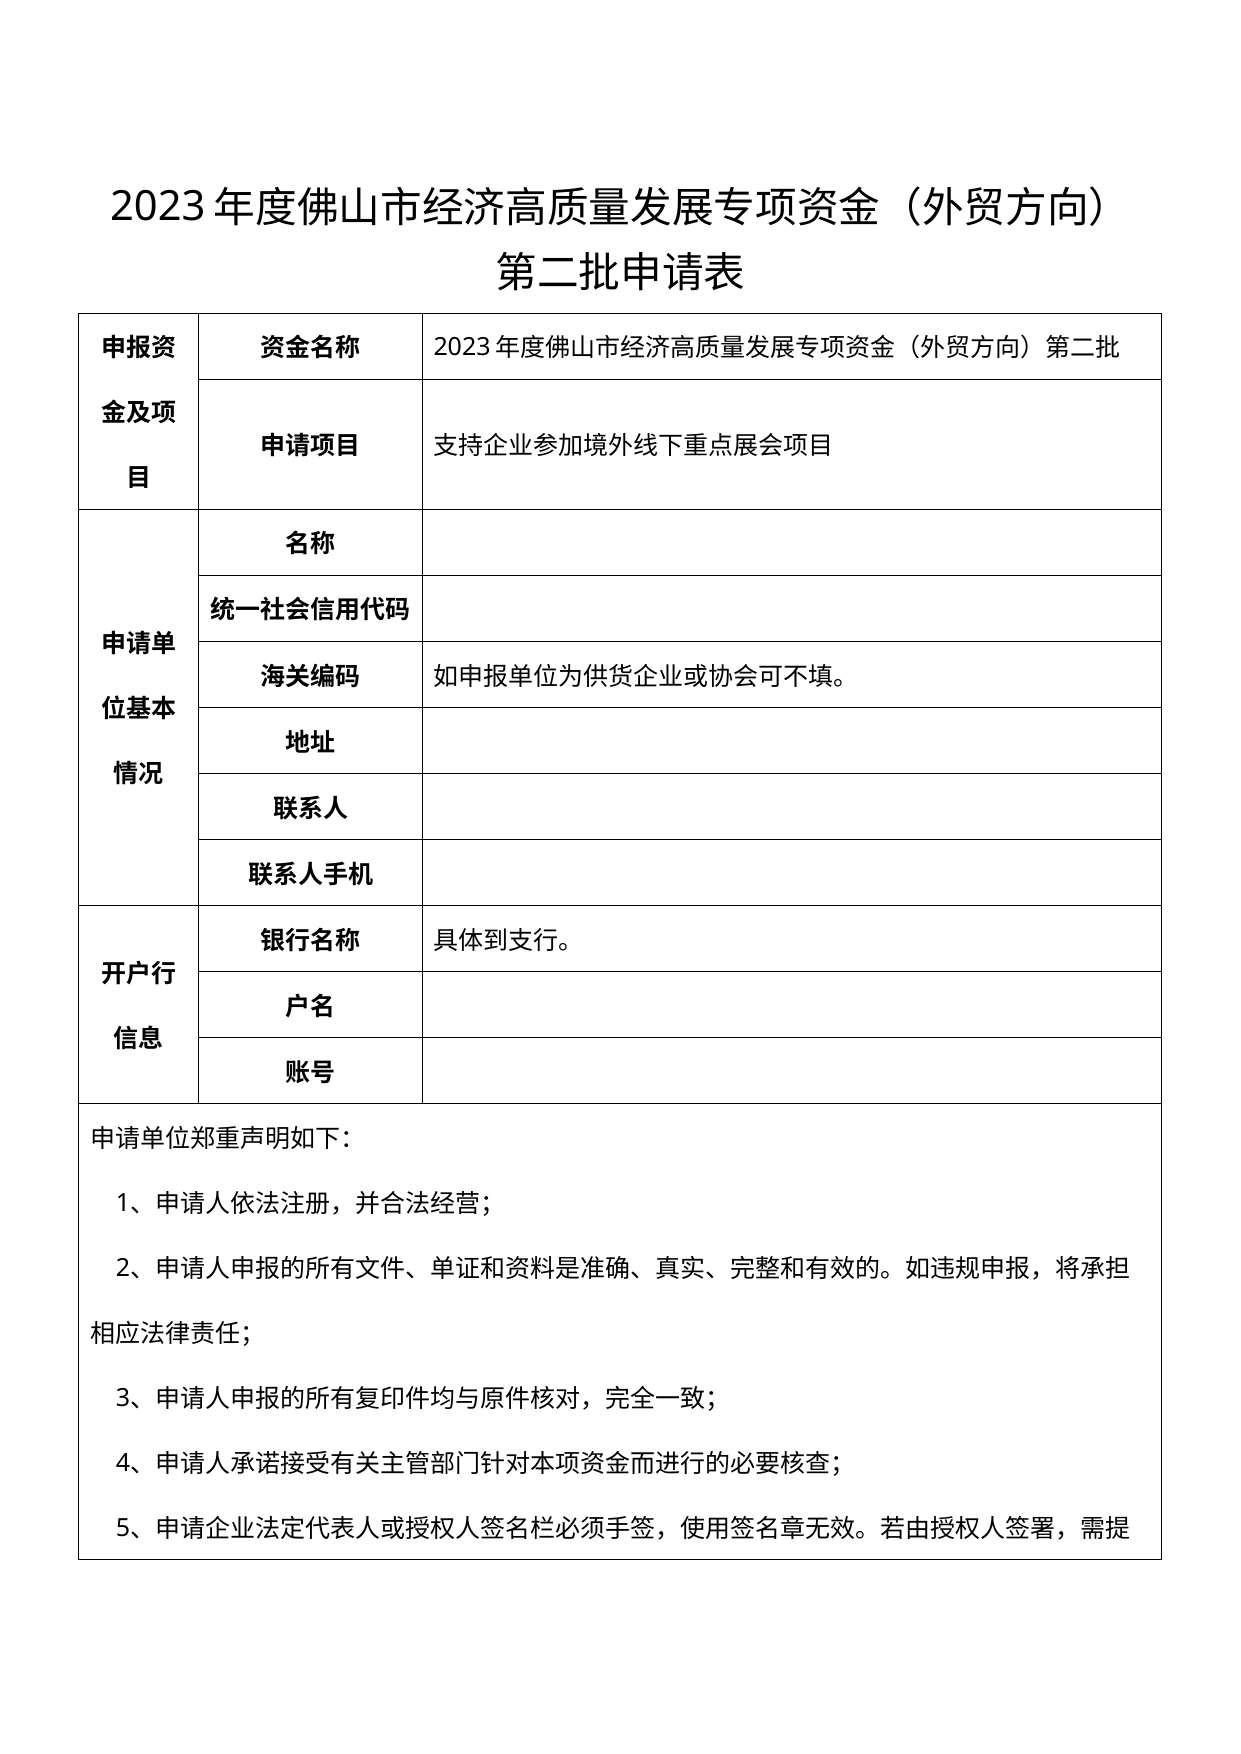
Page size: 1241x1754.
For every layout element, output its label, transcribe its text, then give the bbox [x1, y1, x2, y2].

table_cell 申请单位基本情况 [79, 510, 198, 905]
table_cell 地址 [199, 708, 422, 773]
table_cell 资金名称 [199, 314, 422, 378]
table_cell [423, 510, 1161, 574]
table_cell 支持企业参加境外线下重点展会项目 [423, 380, 1161, 508]
table_cell 开户行信息 [79, 906, 198, 1103]
table_cell 2023年度佛山市经济高质量发展专项资金（外贸方向）第二批 [423, 314, 1161, 378]
table_cell 名称 [199, 510, 422, 574]
table_cell [423, 1038, 1161, 1103]
table_cell 联系人手机 [199, 840, 422, 905]
table_cell [423, 708, 1161, 773]
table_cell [79, 1104, 1161, 1559]
table_cell 海关编码 [199, 642, 422, 707]
table_cell 联系人 [199, 774, 422, 839]
table_cell [423, 972, 1161, 1037]
table_cell 如申报单位为供货企业或协会可不填。 [423, 642, 1161, 707]
table_cell [423, 576, 1161, 641]
table_cell 户名 [199, 972, 422, 1037]
table_cell 银行名称 [199, 906, 422, 971]
table_header 2023年度佛山市经济高质量发展专项资金（外贸方向） 第二批申请表 [79, 162, 1162, 312]
table_cell [423, 774, 1161, 839]
table_cell 具体到支行。 [423, 906, 1161, 971]
table_cell 统一社会信用代码 [199, 576, 422, 641]
table_cell 账号 [199, 1038, 422, 1103]
table_cell [423, 840, 1161, 905]
table_cell 申报资金及项目 [79, 314, 198, 508]
table_cell 申请项目 [199, 380, 422, 508]
